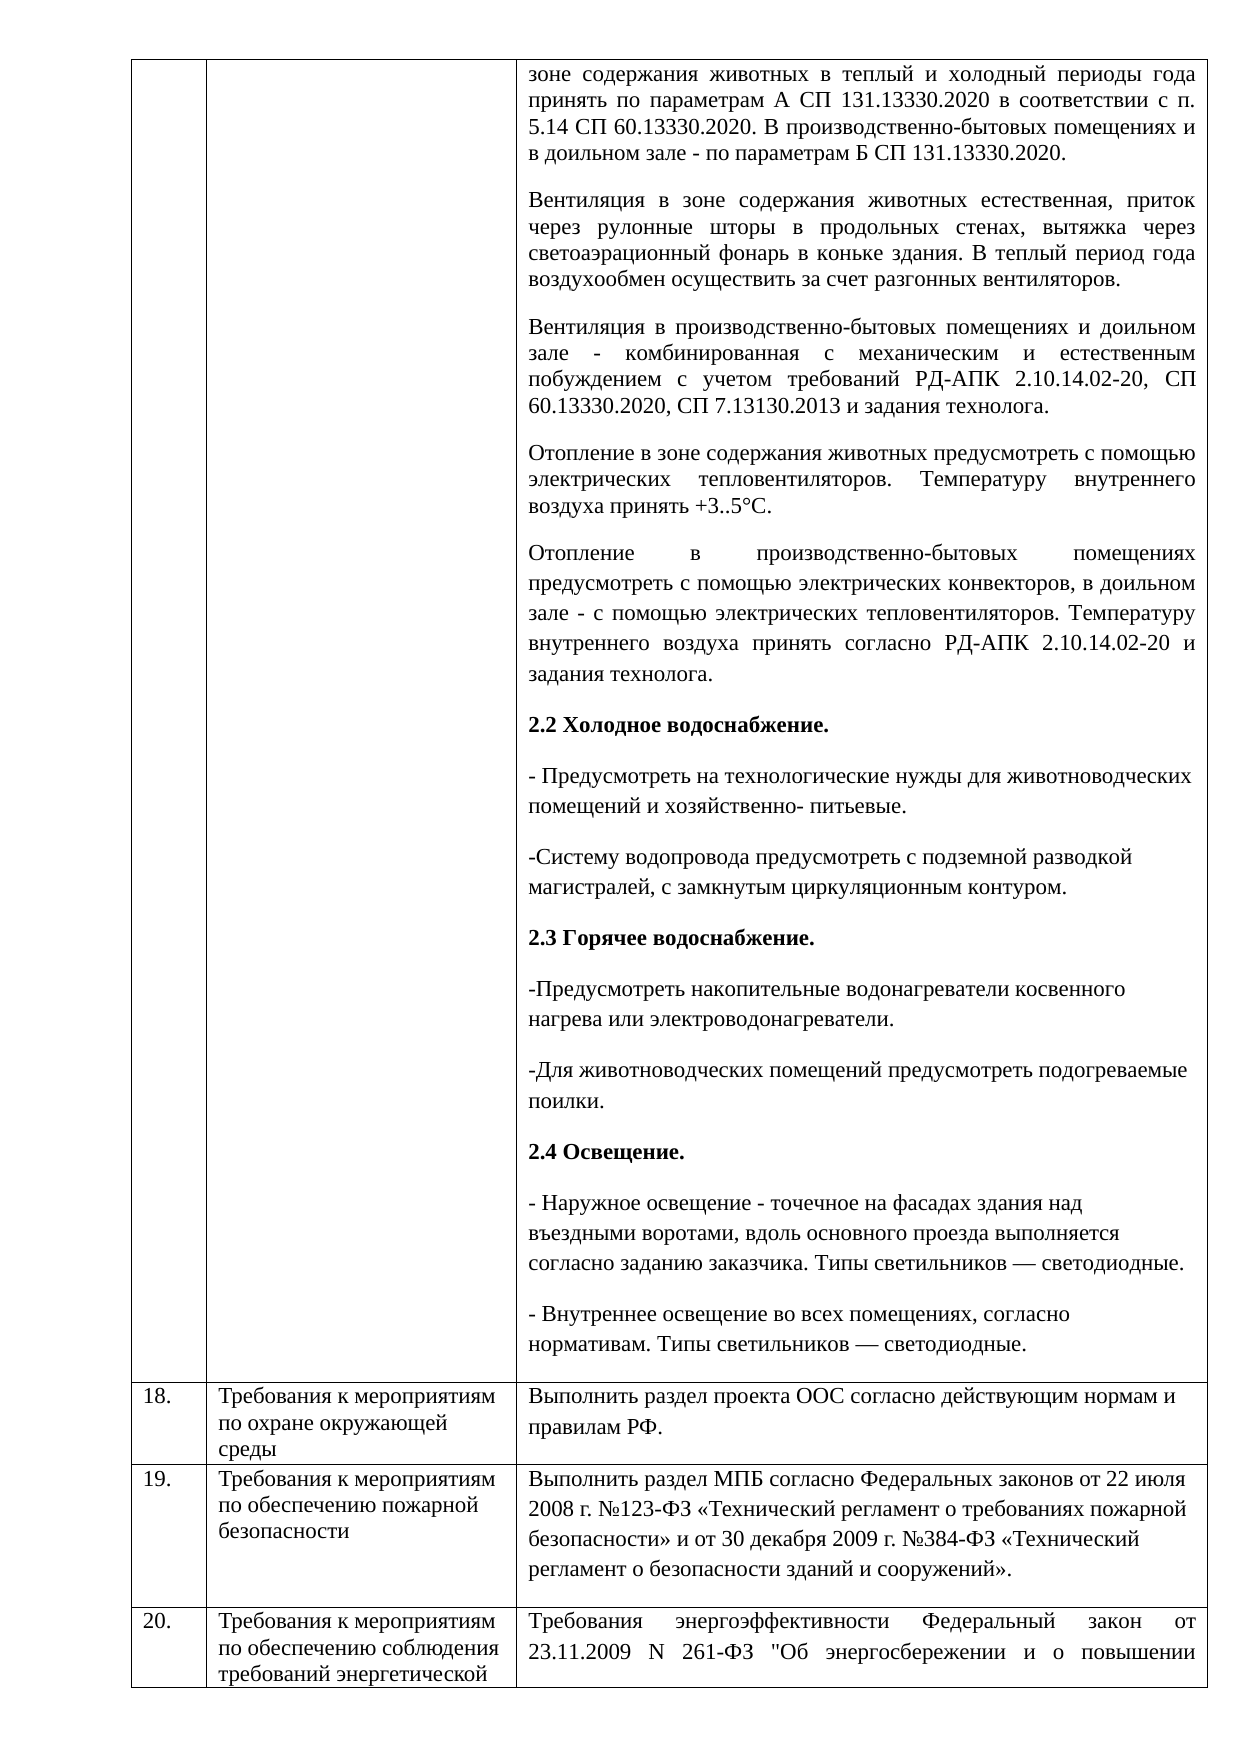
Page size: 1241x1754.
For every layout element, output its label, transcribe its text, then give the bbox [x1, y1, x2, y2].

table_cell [207, 1608, 516, 1687]
table_cell [132, 60, 206, 1382]
table_cell Выполнить раздел МПБ согласно Федеральных законов от 22 июля 2008 г. №123-ФЗ «Технический регламент о требованиях пожарной безопасности» и от 30 декабря 2009 г. №384-ФЗ «Технический регламент о безопасности зданий и сооружений». [517, 1465, 1207, 1607]
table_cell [517, 1608, 1207, 1687]
table_cell [132, 1465, 206, 1607]
table_cell Выполнить раздел проекта ООС согласно действующим нормам и правилам РФ. [517, 1383, 1207, 1464]
table_cell Требования к мероприятиям по обеспечению пожарной безопасности [207, 1465, 516, 1607]
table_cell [207, 60, 516, 1382]
table_cell Требования к мероприятиям по охране окружающей среды [207, 1383, 516, 1464]
table_cell [132, 1383, 206, 1464]
table_cell [132, 1608, 206, 1687]
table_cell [517, 60, 1207, 1382]
